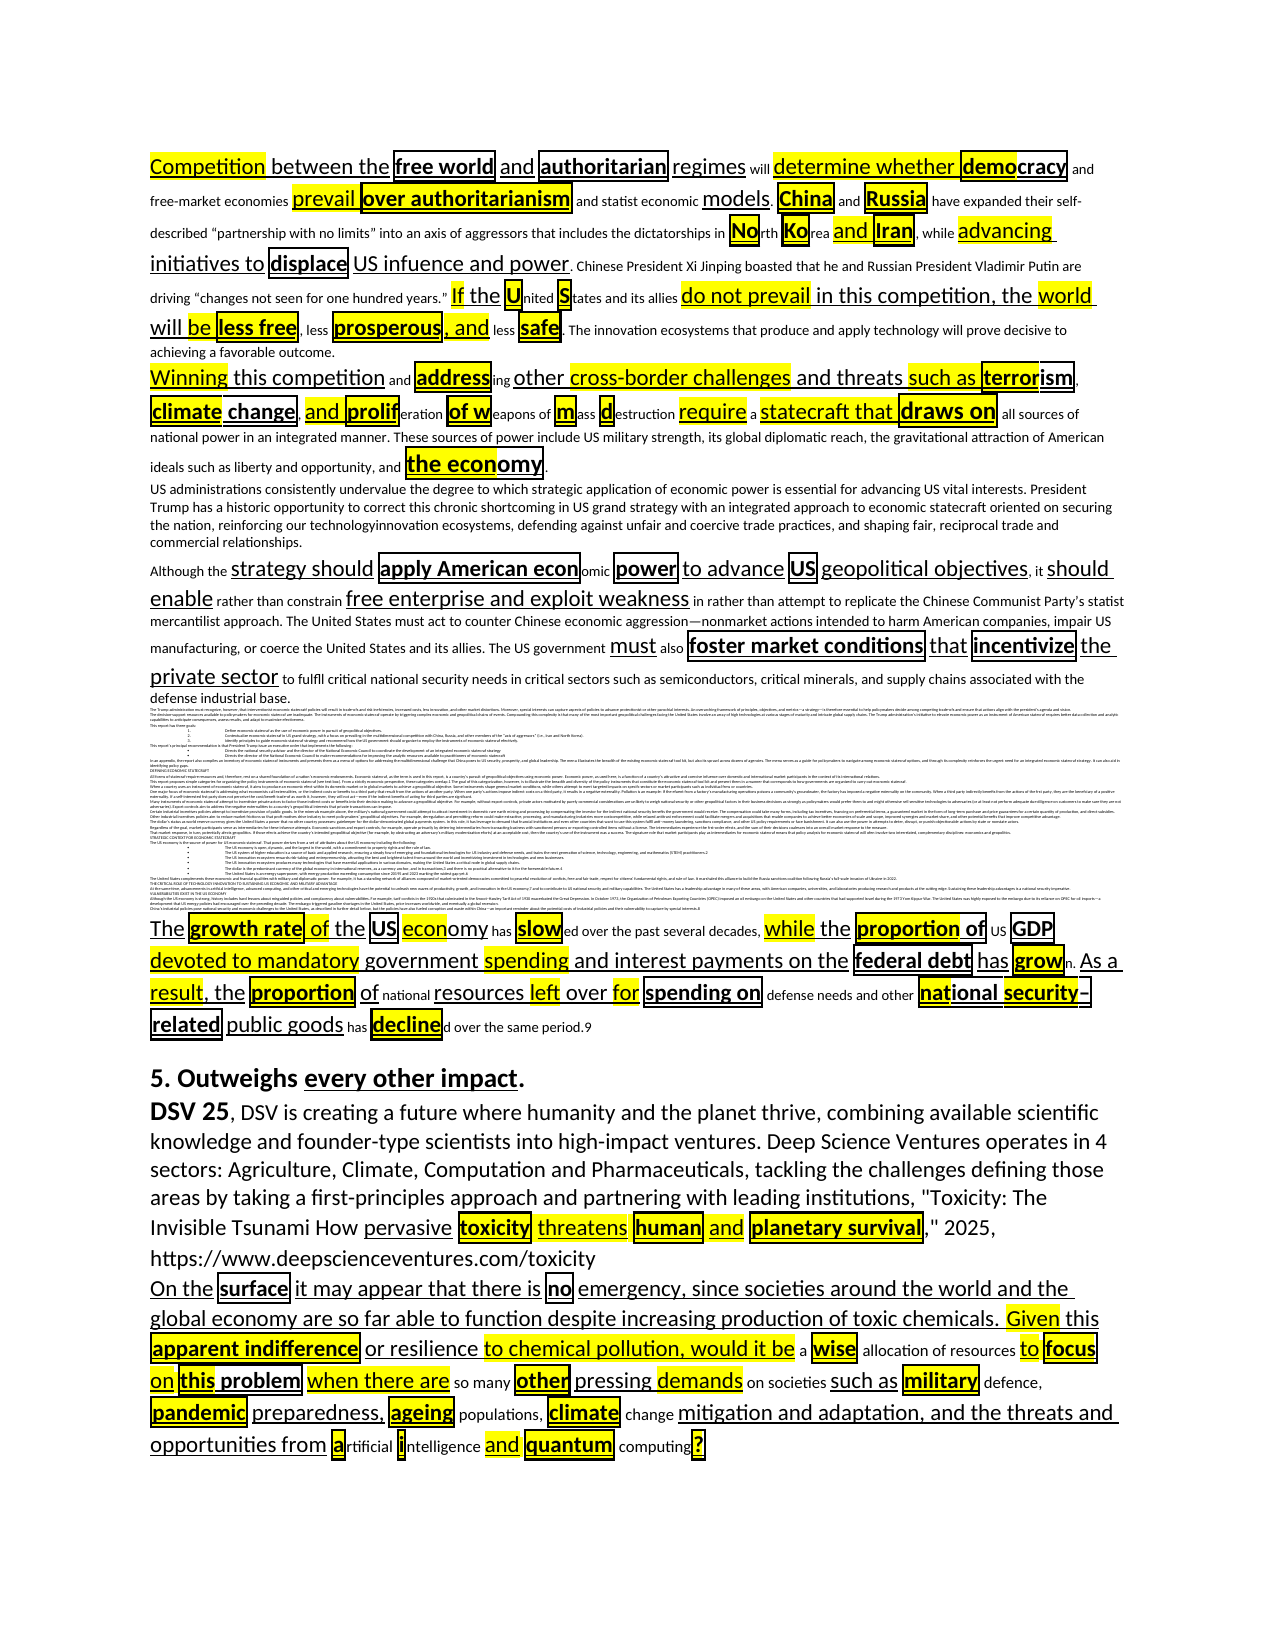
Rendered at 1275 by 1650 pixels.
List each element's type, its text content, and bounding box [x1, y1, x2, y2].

text US administrations consistently undervalue the degree to which strategic application of economic power is essential for advancing US vital interests. President Trump has a historic opportunity to correct this chronic shortcoming in US grand strategy with an integrated approach to economic statecraft oriented on securing the nation, reinforcing our technologyinnovation ecosystems, defending against unfair and coercive trade practices, and shaping fair, reciprocal trade and commercial relationships. [150, 480, 1125, 552]
text Although the strategy should apply American economic power to advance US geopolitical objectives, it should enable rather than constrain free enterprise and exploit weakness in rather than attempt to replicate the Chinese Communist Party’s statist mercantilist approach. The United States must act to counter Chinese economic aggression—nonmarket actions intended to harm American companies, impair US manufacturing, or coerce the United States and its allies. The US government must also foster market conditions that incentivize the private sector to fulfll critical national security needs in critical sectors such as semiconductors, critical minerals, and supply chains associated with the defense industrial base. [150, 552, 1125, 708]
text DSV 25, DSV is creating a future where humanity and the planet thrive, combining available scientific knowledge and founder-type scientists into high-impact ventures. Deep Science Ventures operates in 4 sectors: Agriculture, Climate, Computation and Pharmaceuticals, tackling the challenges defining those areas by taking a first-principles approach and partnering with leading institutions, "Toxicity: The Invisible Tsunami How pervasive toxicity threatens human and planetary survival," 2025, https://www.deepscienceventures.com/toxicity [150, 1094, 1125, 1272]
text Winning this competition and addressing other cross-border challenges and threats such as terrorism, climate change, and proliferation of weapons of mass destruction require a statecraft that draws on all sources of national power in an integrated manner. These sources of power include US military strength, its global diplomatic reach, the gravitational attraction of American ideals such as liberty and opportunity, and the economy. [150, 361, 1125, 480]
text On the surface it may appear that there is no emergency, since societies around the world and the global economy are so far able to function despite increasing production of toxic chemicals. Given this apparent indifference or resilience to chemical pollution, would it be a wise allocation of resources to focus on this problem when there are so many other pressing demands on societies such as military defence, pandemic preparedness, ageing populations, climate change mitigation and adaptation, and the threats and opportunities from artificial intelligence and quantum computing? [150, 1272, 1125, 1461]
text Competition between the free world and authoritarian regimes will determine whether democracy and free-market economies prevail over authoritarianism and statist economic models. China and Russia have expanded their self-described “partnership with no limits” into an axis of aggressors that includes the dictatorships in North Korea and Iran, while advancing initiatives to displace US infuence and power. Chinese President Xi Jinping boasted that he and Russian President Vladimir Putin are driving “changes not seen for one hundred years.” If the United States and its allies do not prevail in this competition, the world will be less free, less prosperous, and less safe. The innovation ecosystems that produce and apply technology will prove decisive to achieving a favorable outcome. [150, 150, 1125, 361]
text The growth rate of the US economy has slowed over the past several decades, while the proportion of US GDP devoted to mandatory government spending and interest payments on the federal debt has grown. As a result, the proportion of national resources left over for spending on defense needs and other national security–related public goods has declined over the same period.9 [150, 912, 1125, 1041]
subtitle 5. Outweighs every other impact. [150, 1061, 1125, 1094]
